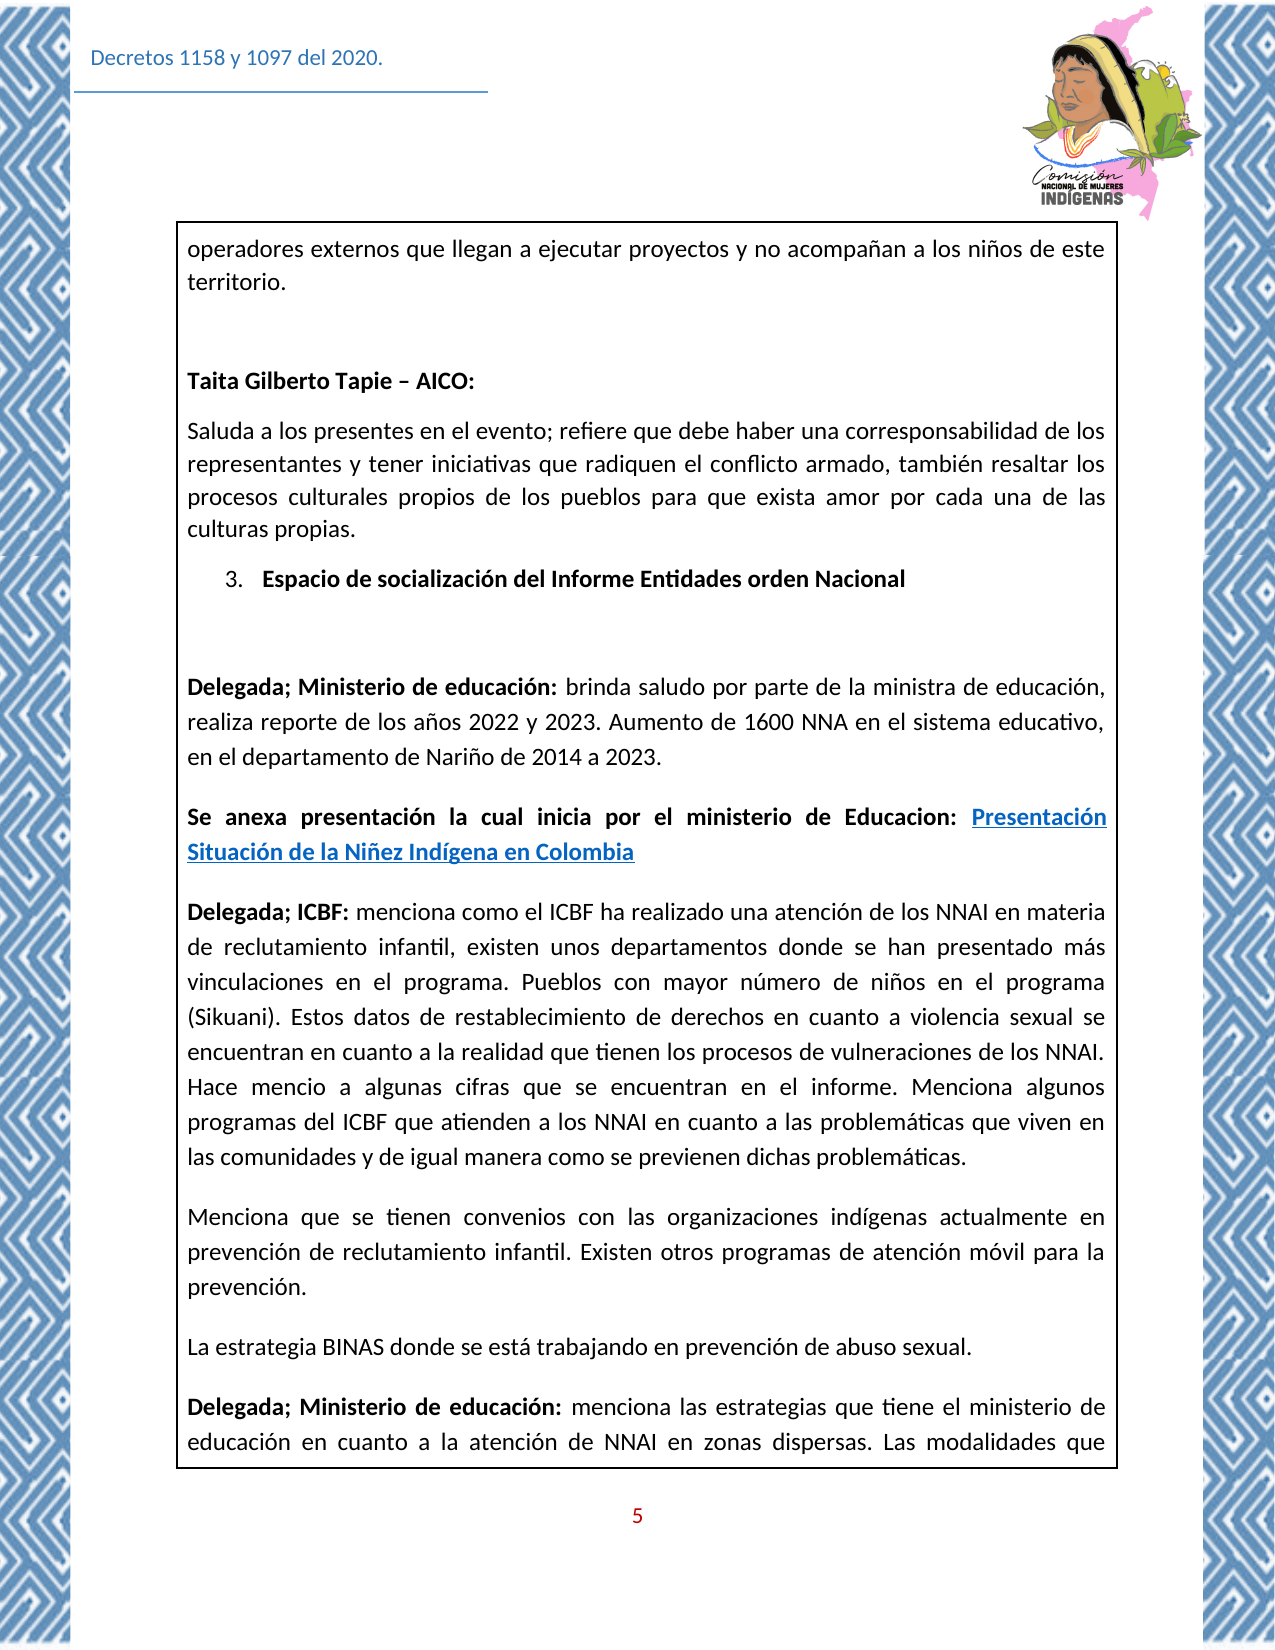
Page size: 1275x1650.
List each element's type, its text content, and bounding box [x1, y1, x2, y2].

picture [1022, 6, 1202, 221]
